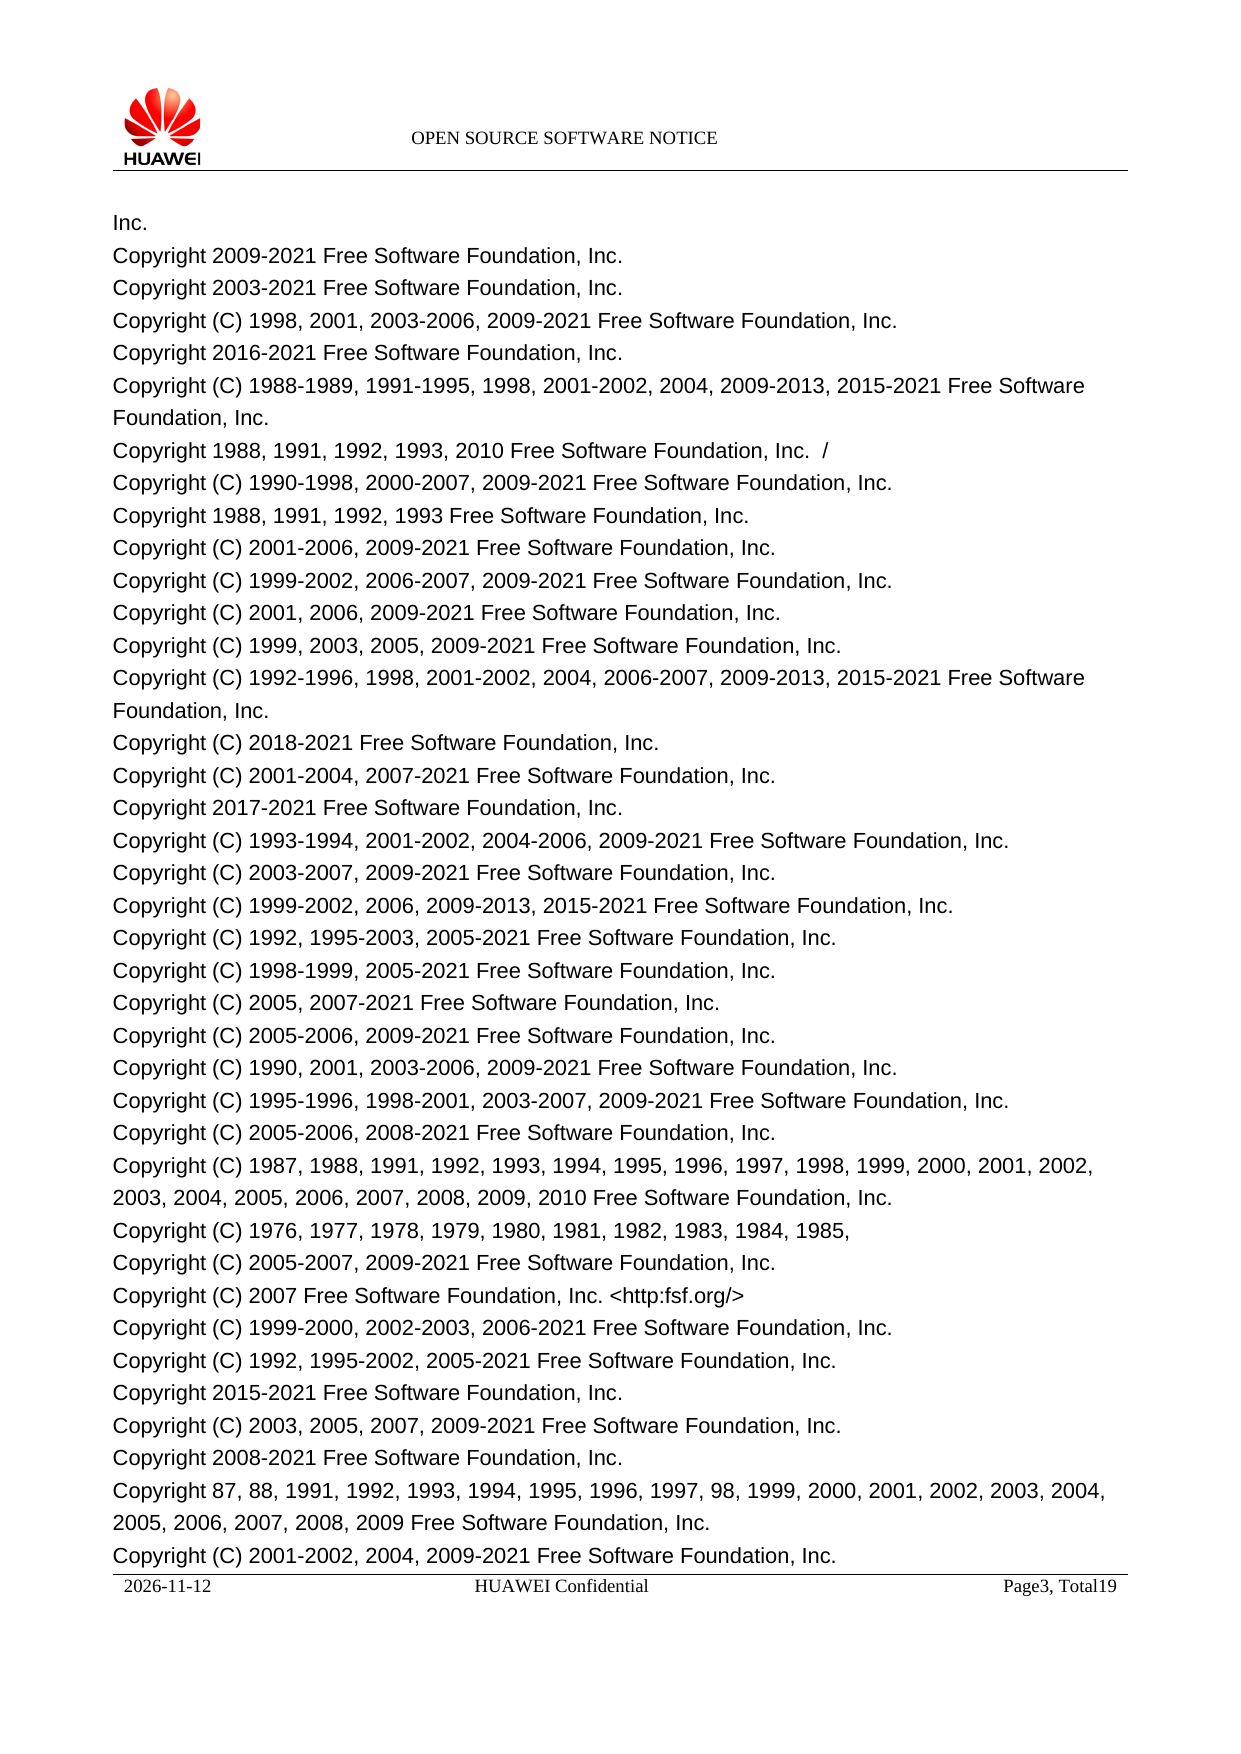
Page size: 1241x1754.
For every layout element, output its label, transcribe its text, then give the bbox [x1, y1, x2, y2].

picture [124, 88, 201, 165]
